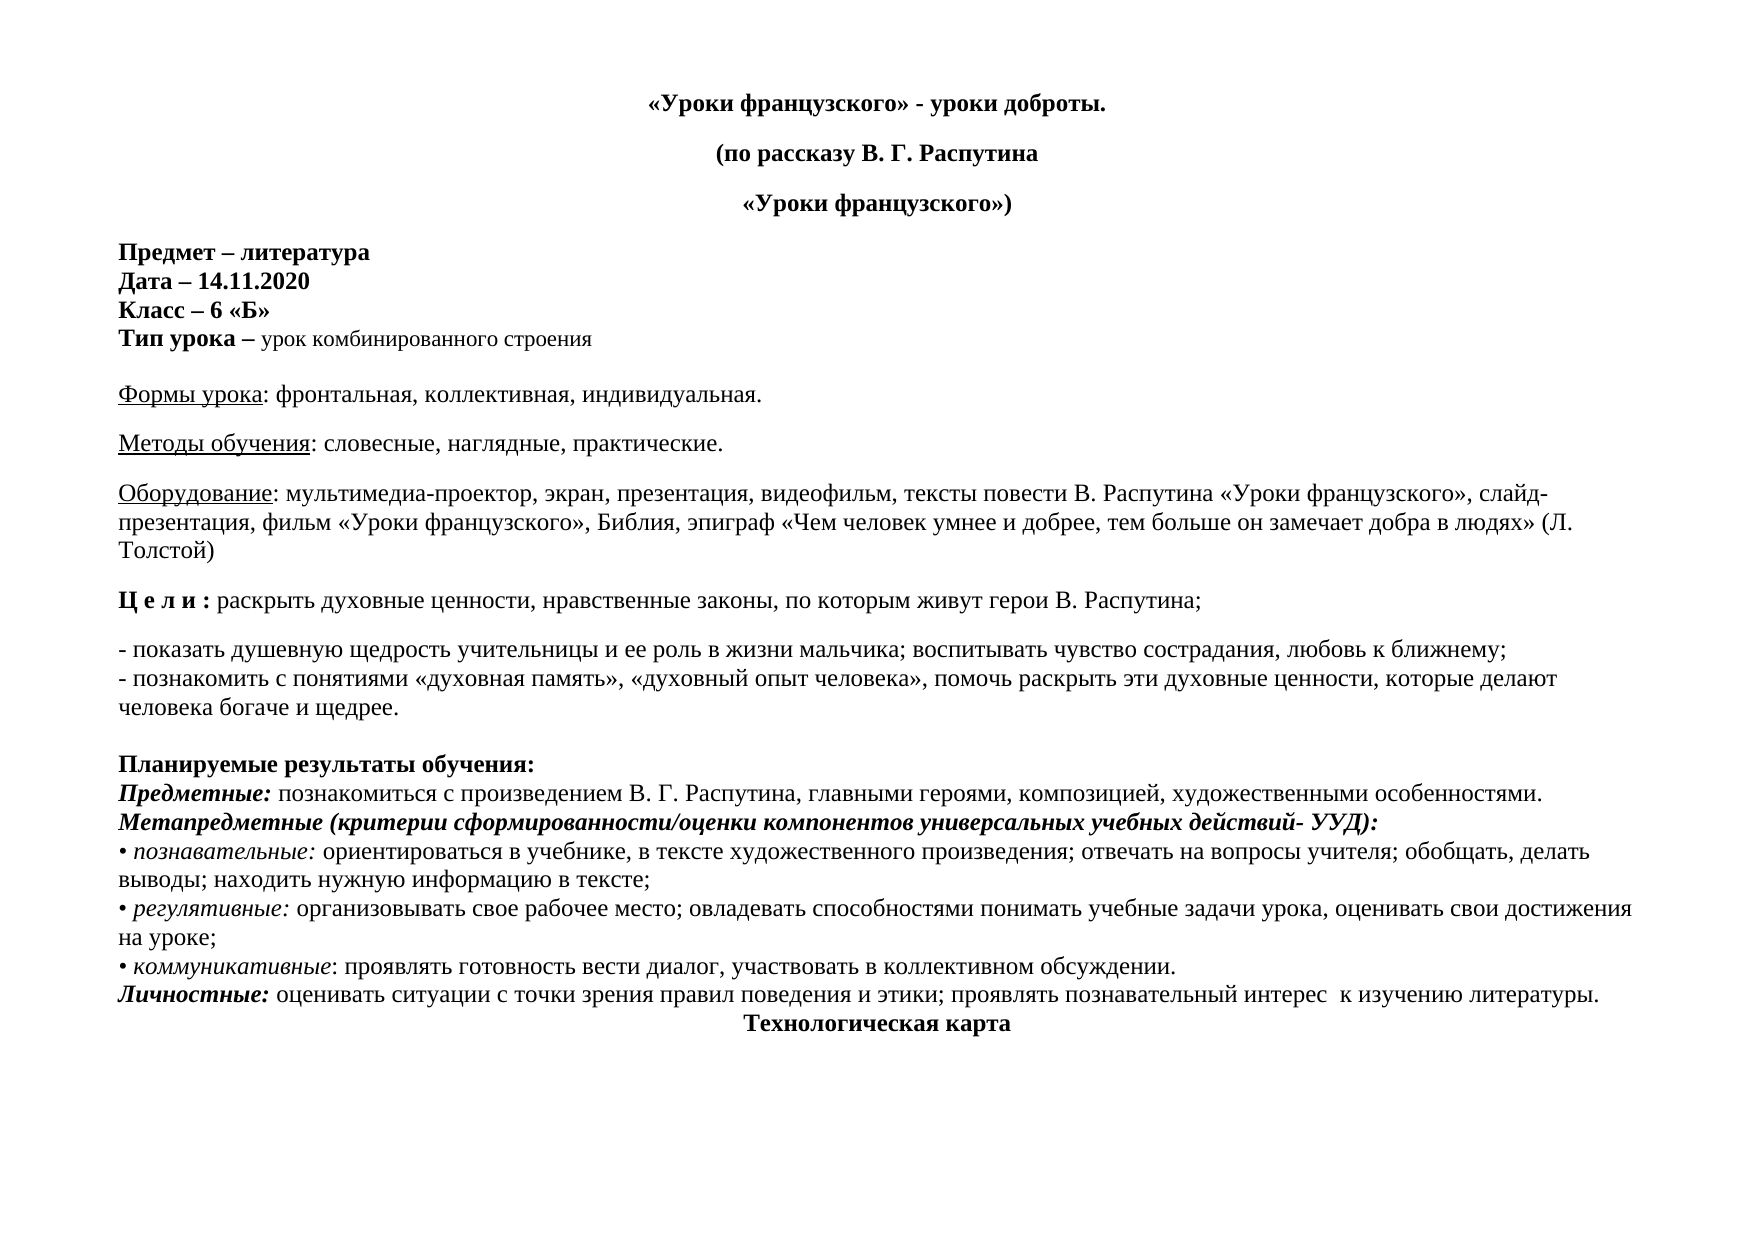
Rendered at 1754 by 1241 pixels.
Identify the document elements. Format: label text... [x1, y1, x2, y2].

text Ц е л и : раскрыть духовные ценности, нравственные законы, по которым живут герои В. Распутина; [118, 585, 1636, 614]
text • познавательные: ориентироваться в учебнике, в тексте художественного произведения; отвечать на вопросы учителя; обобщать, делать выводы; находить нужную информацию в тексте; [118, 836, 1636, 893]
text «Уроки французского») [118, 188, 1636, 216]
text «Уроки французского» - уроки доброты. [118, 88, 1636, 117]
text Предмет – литература [118, 237, 1636, 266]
text Оборудование: мультимедиа-проектор, экран, презентация, видеофильм, тексты повести В. Распутина «Уроки французского», слайд-презентация, фильм «Уроки французского», Библия, эпиграф «Чем человек умнее и добрее, тем больше он замечает добра в людях» (Л. Толстой) [118, 478, 1636, 564]
text Тип урока – урок комбинированного строения [118, 323, 1636, 352]
text Методы обучения: словесные, наглядные, практические. [118, 428, 1636, 457]
text Дата – 14.11.2020 [118, 266, 1636, 295]
text • регулятивные: организовывать свое рабочее место; овладевать способностями понимать учебные задачи урока, оценивать свои достижения на уроке; [118, 893, 1636, 951]
text Личностные: оценивать ситуации с точки зрения правил поведения и этики; проявлять познавательный интерес к изучению литературы. [118, 979, 1636, 1008]
text Метапредметные (критерии сформированности/оценки компонентов универсальных учебных действий- УУД): [118, 807, 1636, 836]
text - показать душевную щедрость учительницы и ее роль в жизни мальчика; воспитывать чувство сострадания, любовь к ближнему; [118, 634, 1636, 663]
text Класс – 6 «Б» [118, 295, 1636, 323]
text (по рассказу В. Г. Распутина [118, 138, 1636, 167]
text Предметные: познакомиться с произведением В. Г. Распутина, главными героями, композицией, художественными особенностями. [118, 778, 1636, 807]
text - познакомить с понятиями «духовная память», «духовный опыт человека», помочь раскрыть эти духовные ценности, которые делают человека богаче и щедрее. [118, 663, 1636, 721]
text Формы урока: фронтальная, коллективная, индивидуальная. [118, 379, 1636, 407]
text Технологическая карта [118, 1008, 1636, 1037]
text Планируемые результаты обучения: [118, 749, 1636, 778]
text • коммуникативные: проявлять готовность вести диалог, участвовать в коллективном обсуждении. [118, 951, 1636, 979]
